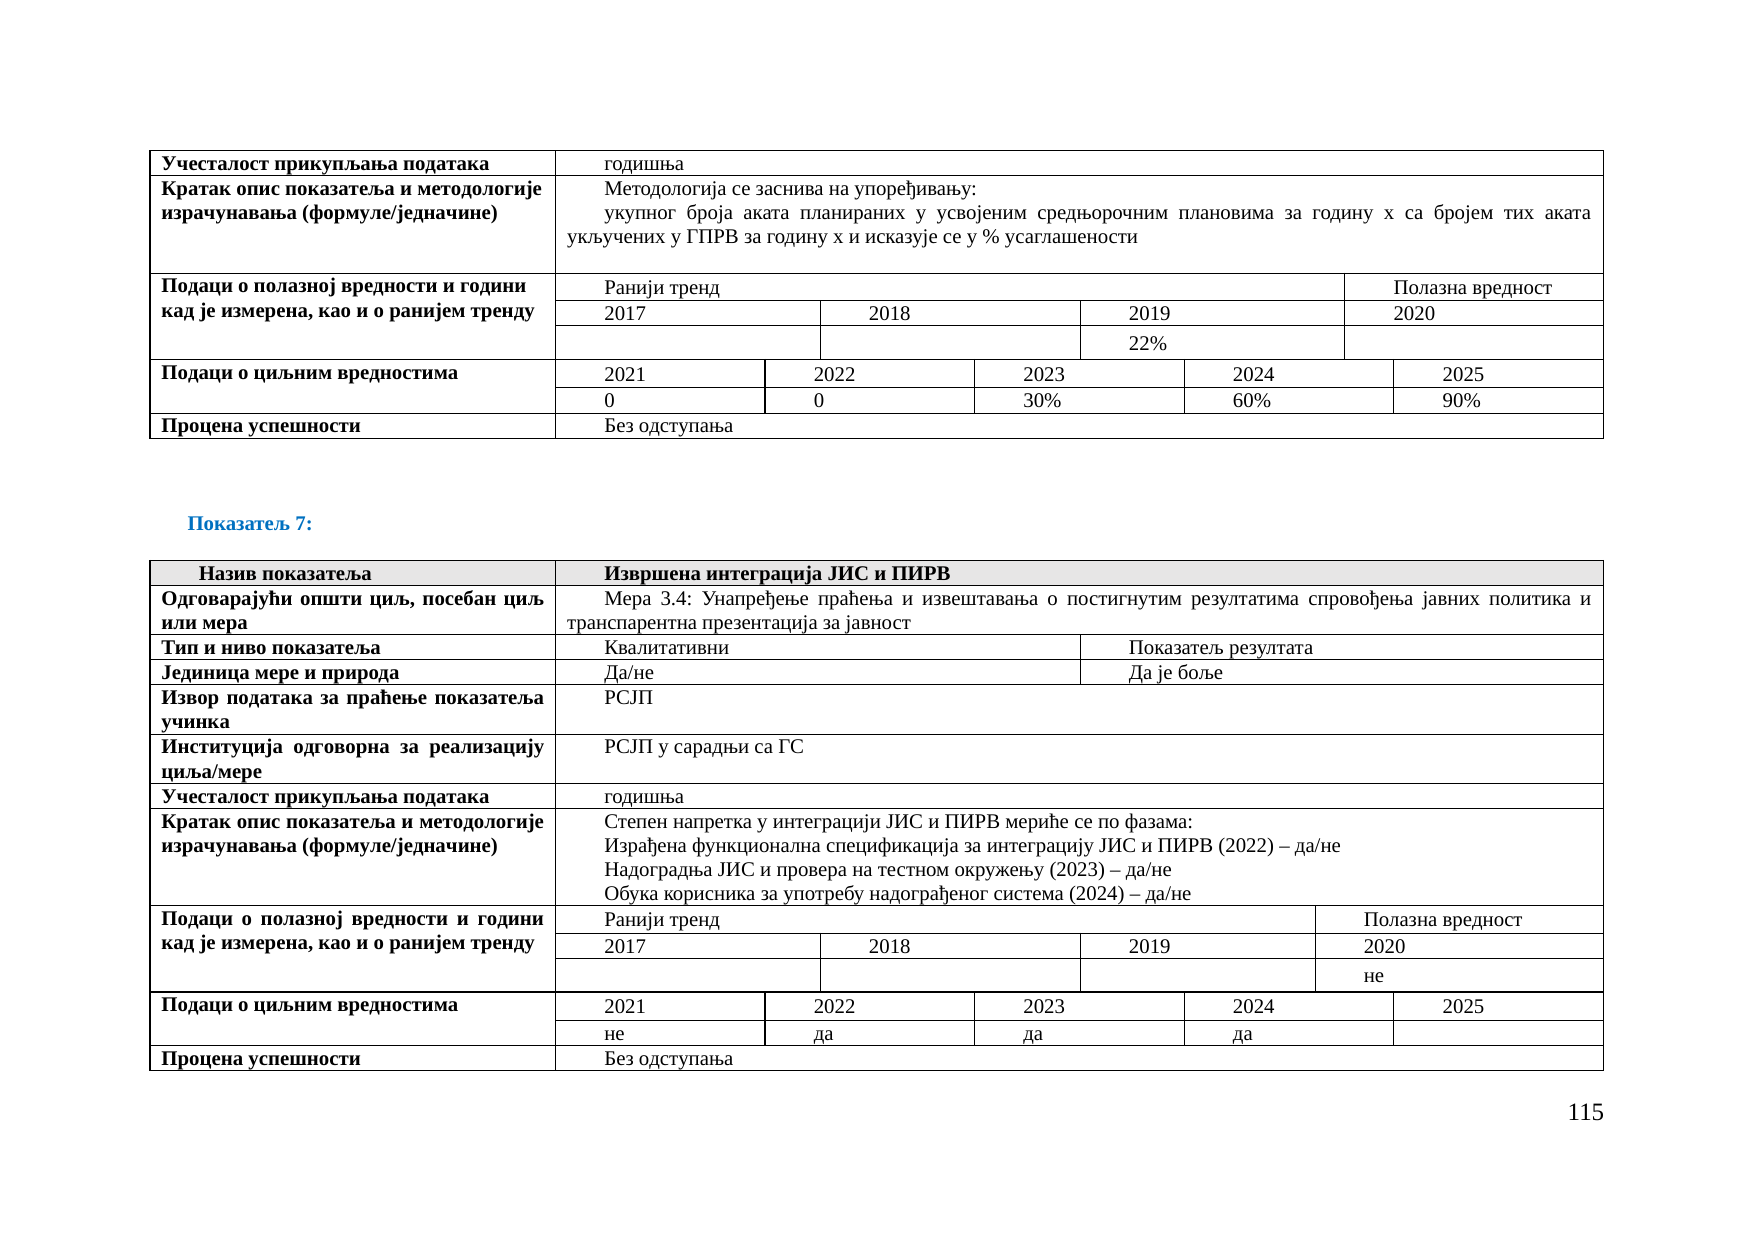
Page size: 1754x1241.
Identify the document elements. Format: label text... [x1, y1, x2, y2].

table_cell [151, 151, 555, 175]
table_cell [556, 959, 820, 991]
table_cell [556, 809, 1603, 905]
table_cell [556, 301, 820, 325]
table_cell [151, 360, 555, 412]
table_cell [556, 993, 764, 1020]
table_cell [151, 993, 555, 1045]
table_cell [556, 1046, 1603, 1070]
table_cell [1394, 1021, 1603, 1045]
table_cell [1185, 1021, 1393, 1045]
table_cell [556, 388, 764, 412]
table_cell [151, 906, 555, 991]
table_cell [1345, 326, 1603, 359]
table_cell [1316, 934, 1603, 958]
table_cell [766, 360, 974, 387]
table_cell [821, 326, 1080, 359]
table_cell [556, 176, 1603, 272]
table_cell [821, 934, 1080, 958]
text Показатељ 7: [150, 511, 1604, 535]
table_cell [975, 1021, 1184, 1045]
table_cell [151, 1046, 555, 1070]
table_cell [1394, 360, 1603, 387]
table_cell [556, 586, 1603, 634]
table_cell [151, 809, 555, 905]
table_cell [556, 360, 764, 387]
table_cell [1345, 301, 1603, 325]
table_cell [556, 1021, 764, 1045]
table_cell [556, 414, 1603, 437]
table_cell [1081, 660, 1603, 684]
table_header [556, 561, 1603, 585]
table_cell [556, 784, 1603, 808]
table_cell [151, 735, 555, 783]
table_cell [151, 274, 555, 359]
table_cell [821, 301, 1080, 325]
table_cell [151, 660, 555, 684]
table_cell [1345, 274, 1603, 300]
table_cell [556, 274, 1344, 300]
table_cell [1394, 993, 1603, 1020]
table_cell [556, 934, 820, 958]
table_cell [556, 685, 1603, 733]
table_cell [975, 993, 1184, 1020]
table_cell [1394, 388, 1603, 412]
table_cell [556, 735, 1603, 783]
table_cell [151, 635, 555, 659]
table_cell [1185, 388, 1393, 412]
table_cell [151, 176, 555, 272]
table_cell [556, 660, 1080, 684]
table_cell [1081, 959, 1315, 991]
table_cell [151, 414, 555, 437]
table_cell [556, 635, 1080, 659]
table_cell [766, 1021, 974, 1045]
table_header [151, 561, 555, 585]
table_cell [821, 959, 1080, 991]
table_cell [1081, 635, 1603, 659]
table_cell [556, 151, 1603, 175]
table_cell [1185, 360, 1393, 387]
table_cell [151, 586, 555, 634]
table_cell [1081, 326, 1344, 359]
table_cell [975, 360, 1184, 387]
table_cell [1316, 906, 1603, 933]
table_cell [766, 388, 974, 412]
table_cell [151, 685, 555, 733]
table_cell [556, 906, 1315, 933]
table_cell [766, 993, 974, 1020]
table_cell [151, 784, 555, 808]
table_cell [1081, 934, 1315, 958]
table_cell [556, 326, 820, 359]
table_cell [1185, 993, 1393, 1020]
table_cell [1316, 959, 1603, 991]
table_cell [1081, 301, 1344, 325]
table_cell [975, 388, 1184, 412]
